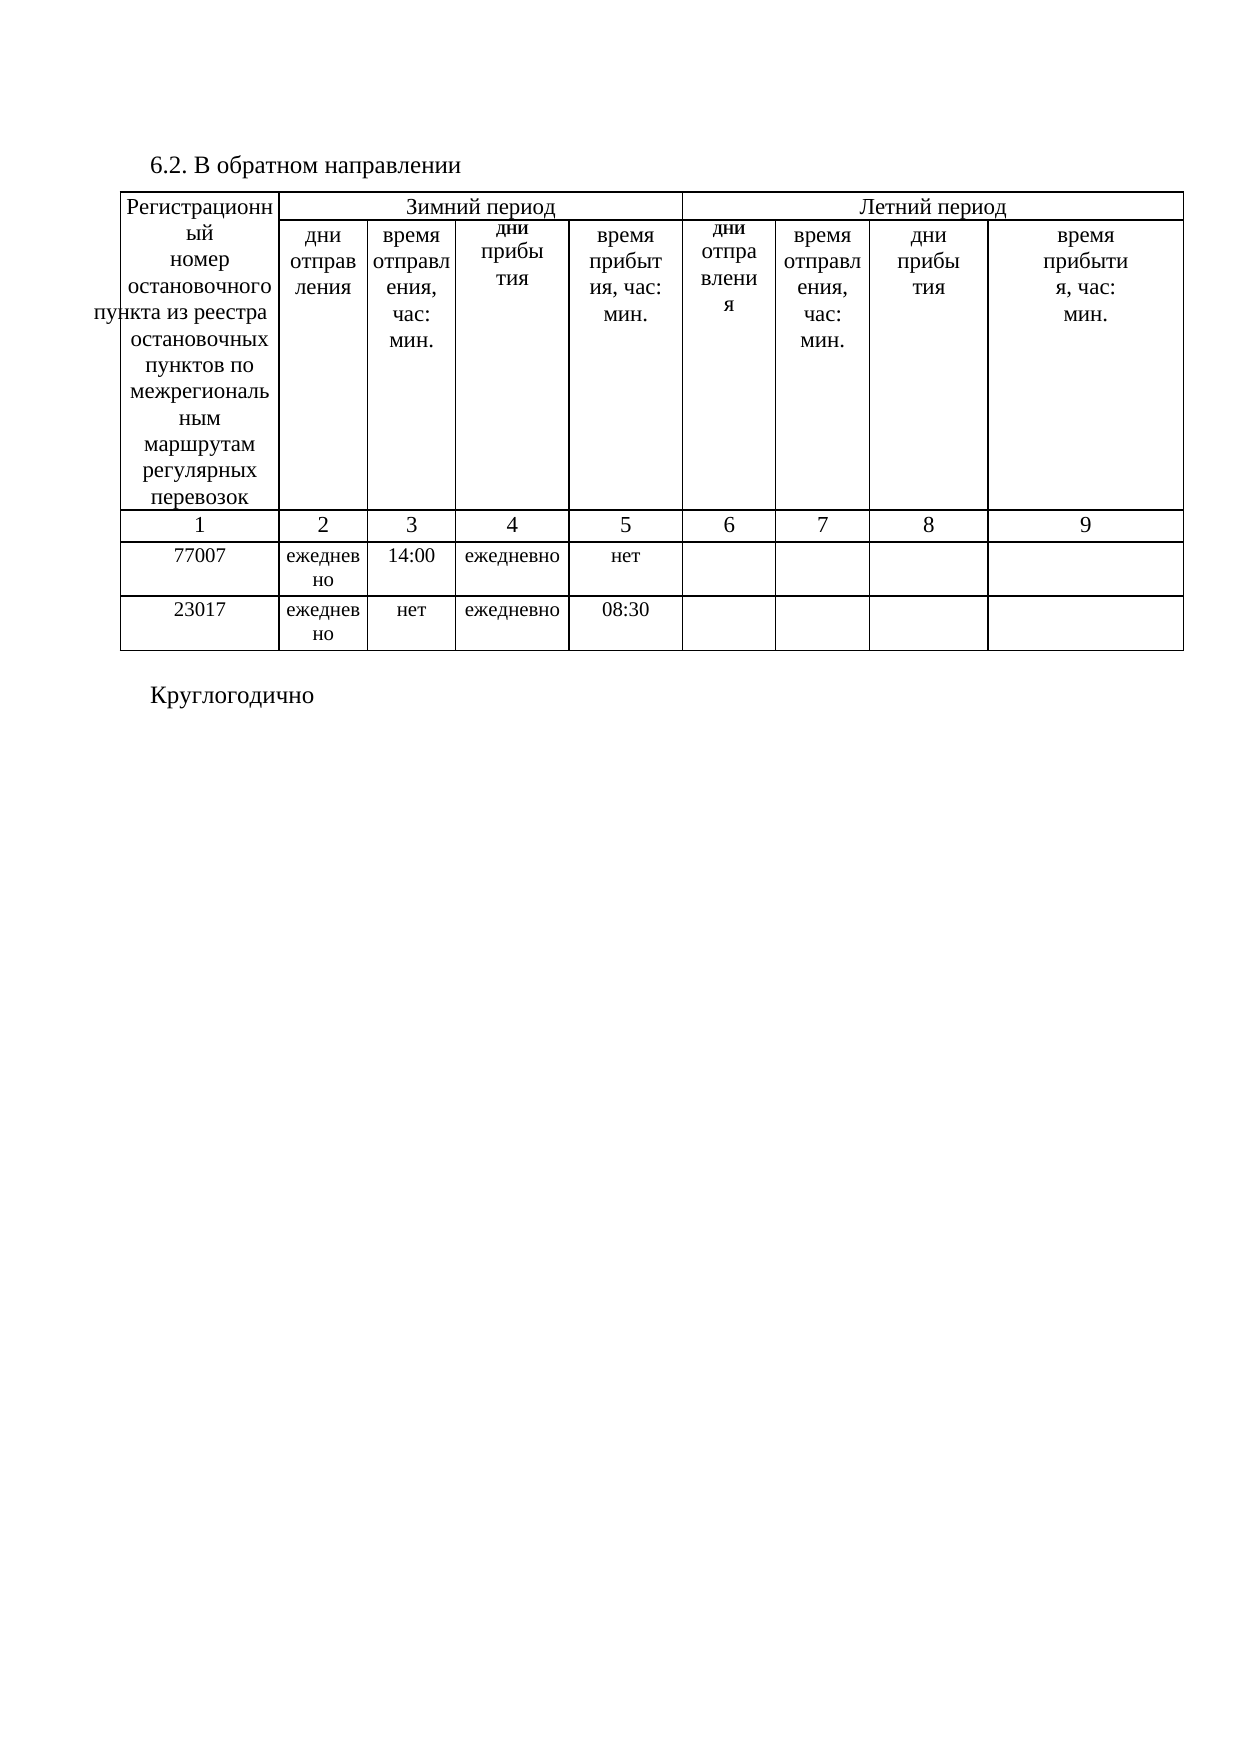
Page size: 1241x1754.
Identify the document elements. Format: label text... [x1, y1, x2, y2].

table_cell 08:30 [570, 597, 682, 650]
table_cell время отправл ения, час: мин. [776, 221, 869, 509]
table_cell 6 [683, 511, 775, 541]
table_cell нет [368, 597, 455, 650]
table_cell 9 [989, 511, 1183, 541]
table_cell время отправл ения, час: мин. [368, 221, 455, 509]
table_cell [870, 543, 987, 595]
table_cell дни отправ ления [280, 221, 367, 509]
table_cell 7 [776, 511, 869, 541]
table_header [121, 193, 278, 509]
table_cell время прибыт ия, час: мин. [570, 221, 682, 509]
table_header Зимний период [280, 193, 682, 219]
table_cell 77007 [121, 543, 278, 595]
table_cell 5 [570, 511, 682, 541]
table_cell нет [570, 543, 682, 595]
text Круглогодично [150, 680, 1090, 709]
table_cell ежедневно [280, 597, 367, 650]
table_cell ежедневно [456, 597, 568, 650]
table_cell дни прибы тия [870, 221, 987, 509]
table_cell ДНИ прибы тия [456, 221, 568, 509]
table_cell 3 [368, 511, 455, 541]
table_cell [989, 597, 1183, 650]
table_cell 14:00 [368, 543, 455, 595]
table_header Летний период [683, 193, 1183, 219]
table_cell ежедневно [280, 543, 367, 595]
table_cell 8 [870, 511, 987, 541]
table_cell [870, 597, 987, 650]
table_cell время прибыти я, час: мин. [989, 221, 1183, 509]
table_cell ДНИ отпра влени я [683, 221, 775, 509]
table_cell 2 [280, 511, 367, 541]
table_cell [776, 543, 869, 595]
table_cell [989, 543, 1183, 595]
table_cell [683, 543, 775, 595]
table_cell [776, 597, 869, 650]
table_cell [683, 597, 775, 650]
text 6.2. В обратном направлении [150, 150, 1090, 179]
table_cell 23017 [121, 597, 278, 650]
table_cell ежедневно [456, 543, 568, 595]
table_cell 4 [456, 511, 568, 541]
table_cell 1 [121, 511, 278, 541]
